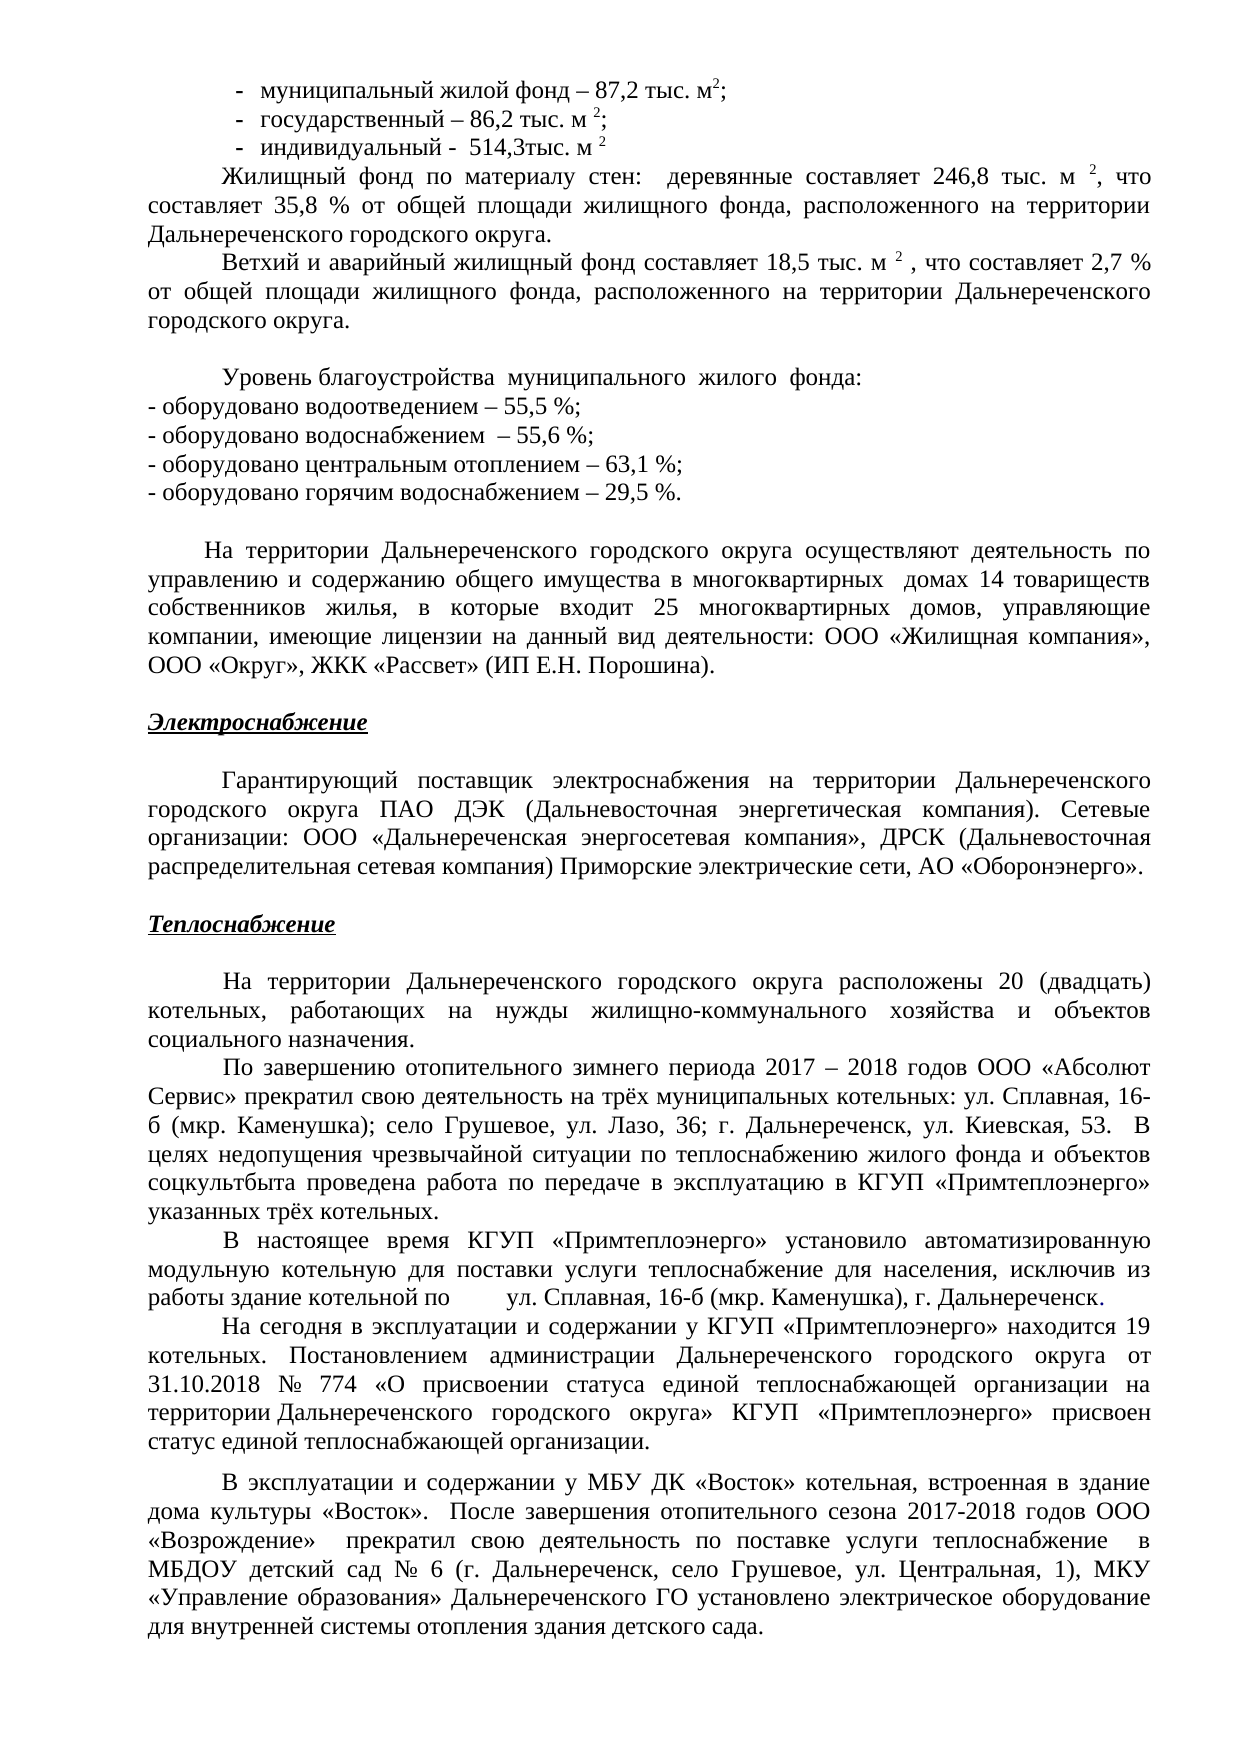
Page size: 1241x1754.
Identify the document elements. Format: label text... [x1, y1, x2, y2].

text - оборудовано водоотведением – 55,5 %; [148, 391, 1152, 420]
subtitle Теплоснабжение [148, 909, 1152, 937]
text - оборудовано водоснабжением – 55,6 %; [148, 420, 1152, 449]
text - оборудовано горячим водоснабжением – 29,5 %. [148, 477, 1152, 506]
text Жилищный фонд по материалу стен: деревянные составляет 246,8 тыс. м 2, что составляет 35,8 % от общей площади жилищного фонда, расположенного на территории Дальнереченского городского округа. [148, 161, 1152, 247]
text В эксплуатации и содержании у МБУ ДК «Восток» котельная, встроенная в здание дома культуры «Восток». После завершения отопительного сезона 2017-2018 годов ООО «Возрождение» прекратил свою деятельность по поставке услуги теплоснабжение в МБДОУ детский сад № 6 (г. Дальнереченск, село Грушевое, ул. Центральная, 1), МКУ «Управление образования» Дальнереченского ГО установлено электрическое оборудование для внутренней системы отопления здания детского сада. [148, 1467, 1152, 1640]
text Гарантирующий поставщик электроснабжения на территории Дальнереченского городского округа ПАО ДЭК (Дальневосточная энергетическая компания). Сетевые организации: ООО «Дальнереченская энергосетевая компания», ДРСК (Дальневосточная распределительная сетевая компания) Приморские электрические сети, АО «Оборонэнерго». [148, 765, 1152, 880]
list государственный – 86,2 тыс. м 2; [148, 104, 1152, 132]
text В настоящее время КГУП «Примтеплоэнерго» установило автоматизированную модульную котельную для поставки услуги теплоснабжение для населения, исключив из работы здание котельной по ул. Сплавная, 16-б (мкр. Каменушка), г. Дальнереченск. [148, 1225, 1152, 1311]
text На сегодня в эксплуатации и содержании у КГУП «Примтеплоэнерго» находится 19 котельных. Постановлением администрации Дальнереченского городского округа от 31.10.2018 № 774 «О присвоении статуса единой теплоснабжающей организации на территории Дальнереченского городского округа» КГУП «Примтеплоэнерго» присвоен статус единой теплоснабжающей организации. [148, 1311, 1152, 1455]
list индивидуальный - 514,3тыс. м 2 [148, 132, 1152, 161]
text На территории Дальнереченского городского округа расположены 20 (двадцать) котельных, работающих на нужды жилищно-коммунального хозяйства и объектов социального назначения. [148, 966, 1152, 1052]
text - оборудовано центральным отоплением – 63,1 %; [148, 449, 1152, 477]
text По завершению отопительного зимнего периода 2017 – 2018 годов ООО «Абсолют Сервис» прекратил свою деятельность на трёх муниципальных котельных: ул. Сплавная, 16-б (мкр. Каменушка); село Грушевое, ул. Лазо, 36; г. Дальнереченск, ул. Киевская, 53. В целях недопущения чрезвычайной ситуации по теплоснабжению жилого фонда и объектов соцкультбыта проведена работа по передаче в эксплуатацию в КГУП «Примтеплоэнерго» указанных трёх котельных. [148, 1052, 1152, 1225]
text Уровень благоустройства муниципального жилого фонда: [148, 362, 1152, 391]
subtitle Электроснабжение [148, 707, 1152, 736]
text На территории Дальнереченского городского округа осуществляют деятельность по управлению и содержанию общего имущества в многоквартирных домах 14 товариществ собственников жилья, в которые входит 25 многоквартирных домов, управляющие компании, имеющие лицензии на данный вид деятельности: ООО «Жилищная компания», ООО «Округ», ЖКК «Рассвет» (ИП Е.Н. Порошина). [148, 535, 1152, 679]
text Ветхий и аварийный жилищный фонд составляет 18,5 тыс. м 2 , что составляет 2,7 % от общей площади жилищного фонда, расположенного на территории Дальнереченского городского округа. [148, 247, 1152, 334]
list муниципальный жилой фонд – 87,2 тыс. м2; [148, 75, 1152, 104]
